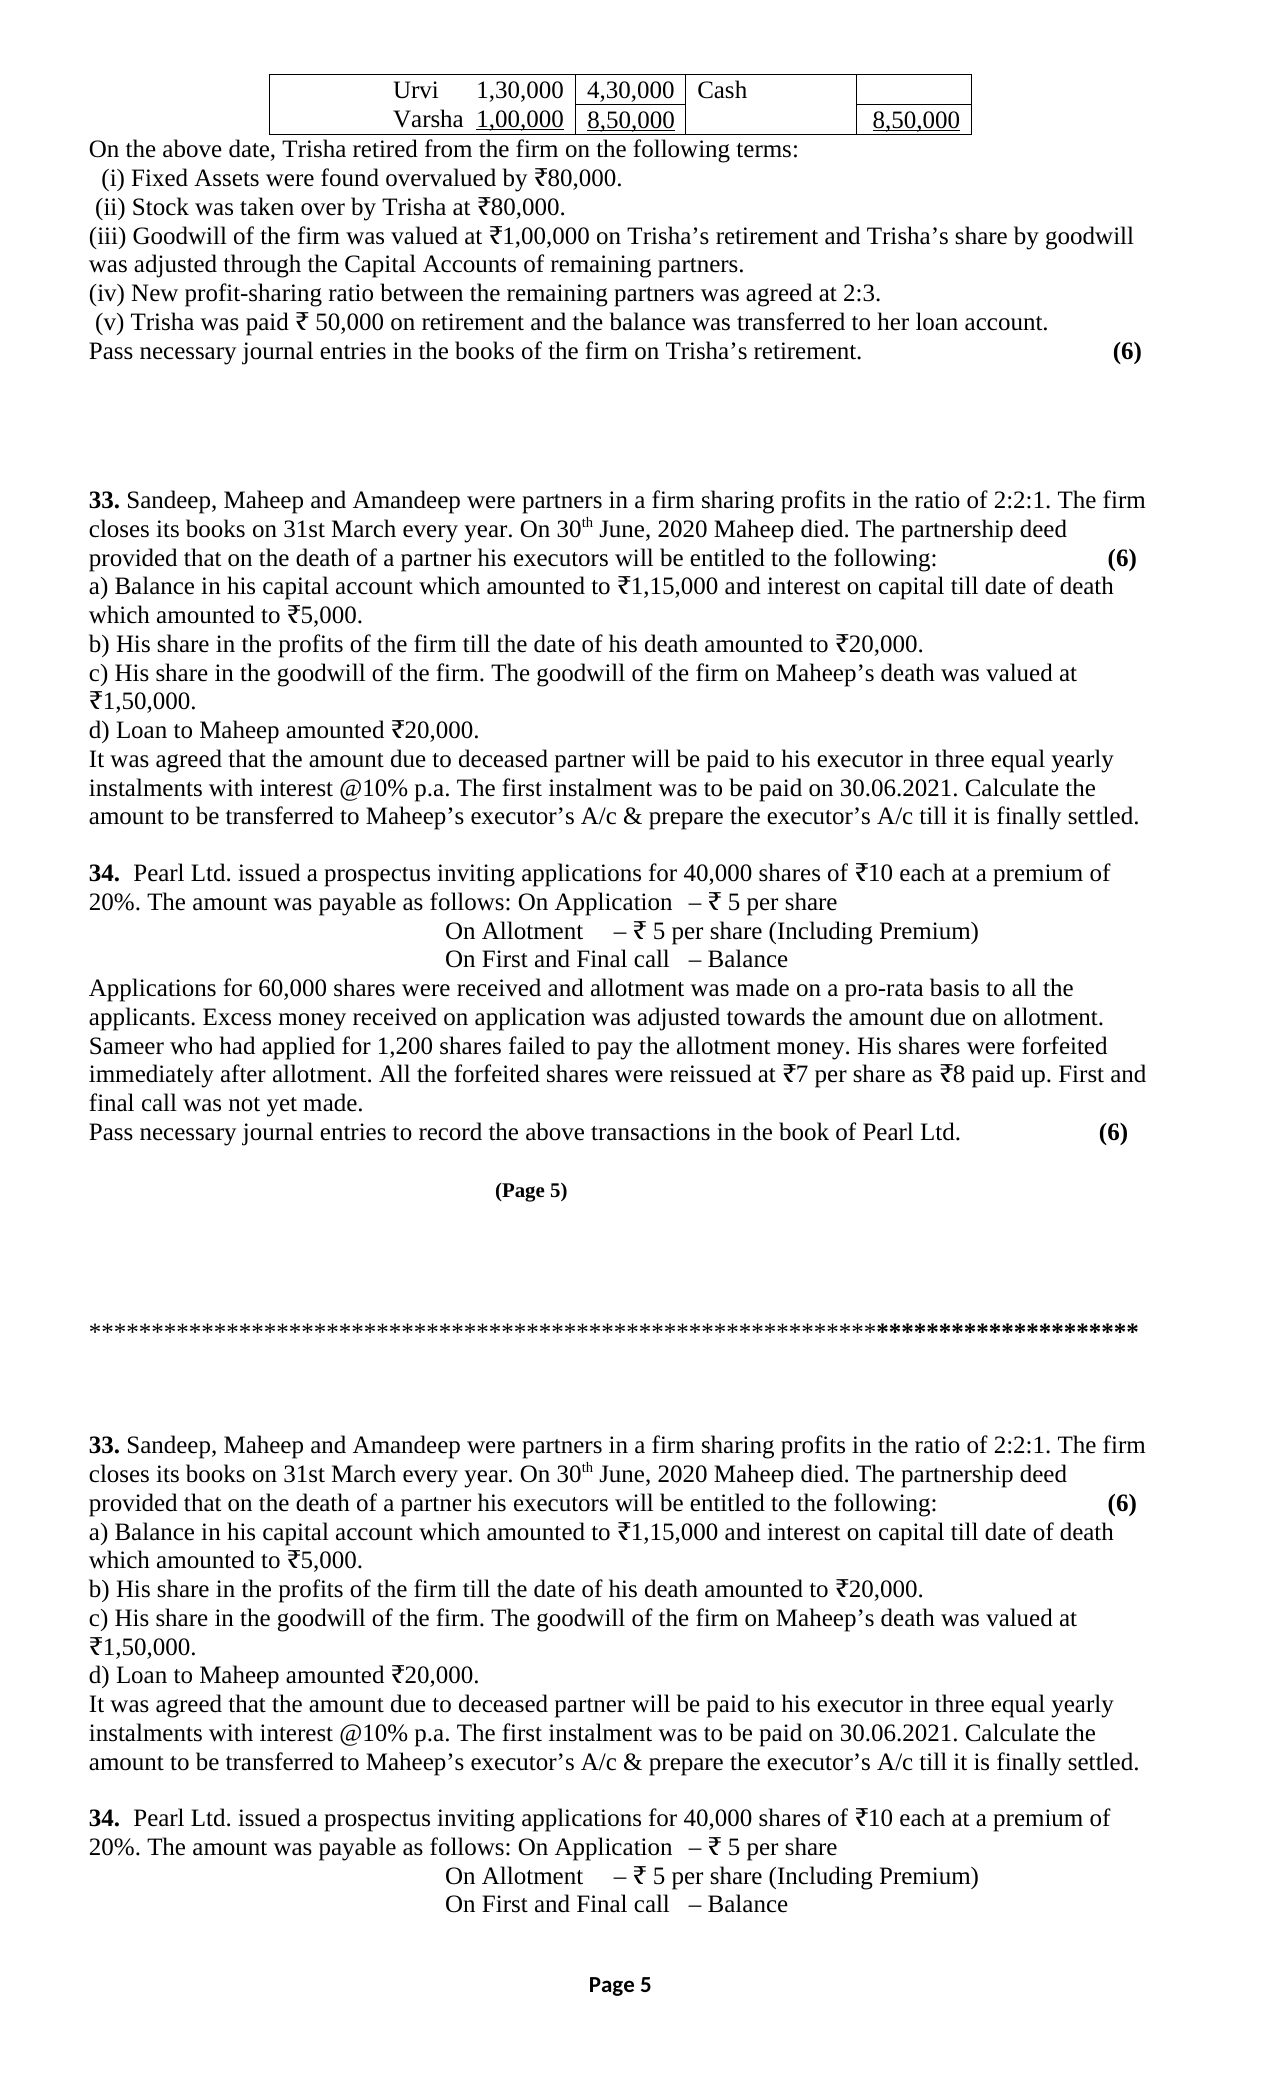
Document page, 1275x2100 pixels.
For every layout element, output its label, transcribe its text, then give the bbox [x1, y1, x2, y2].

table_cell 8,50,000 [576, 105, 685, 133]
list Sandeep, Maheep and Amandeep were partners in a firm sharing profits in the ratio of 2:2:1. The firm closes its books on 31st March every year. On 30th June, 2020 Maheep died. The partnership deed provided that on the death of a partner his executors will be entitled to the following: (6) a) Balance in his capital account which amounted to ₹1,15,000 and interest on capital till date of death which amounted to ₹5,000. b) His share in the profits of the firm till the date of his death amounted to ₹20,000. c) His share in the goodwill of the firm. The goodwill of the firm on Maheep’s death was valued at ₹1,50,000. d) Loan to Maheep amounted ₹20,000. It was agreed that the amount due to deceased partner will be paid to his executor in three equal yearly instalments with interest @10% p.a. The first instalment was to be paid on 30.06.2021. Calculate the amount to be transferred to Maheep’s executor’s A/c & prepare the executor’s A/c till it is finally settled. [89, 1430, 1152, 1775]
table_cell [270, 75, 575, 133]
table_cell 8,50,000 [857, 105, 971, 133]
text On First and Final call – Balance [89, 1889, 1152, 1918]
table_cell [686, 75, 856, 133]
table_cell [857, 75, 971, 104]
text On Allotment – ₹ 5 per share (Including Premium) [89, 916, 1152, 944]
text ************************************************************************************ [89, 1317, 1152, 1373]
text On Allotment – ₹ 5 per share (Including Premium) [89, 1861, 1152, 1889]
text Sameer who had applied for 1,200 shares failed to pay the allotment money. His shares were forfeited immediately after allotment. All the forfeited shares were reissued at ₹7 per share as ₹8 paid up. First and final call was not yet made. Pass necessary journal entries to record the above transactions in the book of Pearl Ltd. (6) (Page 5) [89, 1031, 1152, 1231]
text (iv) New profit-sharing ratio between the remaining partners was agreed at 2:3. [89, 278, 1152, 307]
text On the above date, Trisha retired from the firm on the following terms: [89, 134, 1152, 163]
list Pearl Ltd. issued a prospectus inviting applications for 40,000 shares of ₹10 each at a premium of 20%. The amount was payable as follows: On Application – ₹ 5 per share [89, 1803, 1152, 1861]
text On First and Final call – Balance [89, 944, 1152, 973]
text (iii) Goodwill of the firm was valued at ₹1,00,000 on Trisha’s retirement and Trisha’s share by goodwill was adjusted through the Capital Accounts of remaining partners. [89, 221, 1152, 278]
text Applications for 60,000 shares were received and allotment was made on a pro-rata basis to all the applicants. Excess money received on application was adjusted towards the amount due on allotment. [89, 973, 1152, 1031]
list Pearl Ltd. issued a prospectus inviting applications for 40,000 shares of ₹10 each at a premium of 20%. The amount was payable as follows: On Application – ₹ 5 per share [89, 858, 1152, 916]
text (ii) Stock was taken over by Trisha at ₹80,000. [89, 192, 1152, 221]
list Sandeep, Maheep and Amandeep were partners in a firm sharing profits in the ratio of 2:2:1. The firm closes its books on 31st March every year. On 30th June, 2020 Maheep died. The partnership deed provided that on the death of a partner his executors will be entitled to the following: (6) a) Balance in his capital account which amounted to ₹1,15,000 and interest on capital till date of death which amounted to ₹5,000. b) His share in the profits of the firm till the date of his death amounted to ₹20,000. c) His share in the goodwill of the firm. The goodwill of the firm on Maheep’s death was valued at ₹1,50,000. d) Loan to Maheep amounted ₹20,000. It was agreed that the amount due to deceased partner will be paid to his executor in three equal yearly instalments with interest @10% p.a. The first instalment was to be paid on 30.06.2021. Calculate the amount to be transferred to Maheep’s executor’s A/c & prepare the executor’s A/c till it is finally settled. [89, 485, 1152, 830]
text (v) Trisha was paid ₹ 50,000 on retirement and the balance was transferred to her loan account. Pass necessary journal entries in the books of the firm on Trisha’s retirement. (6) [89, 307, 1152, 364]
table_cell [576, 75, 685, 104]
text (i) Fixed Assets were found overvalued by ₹80,000. [89, 163, 1152, 192]
